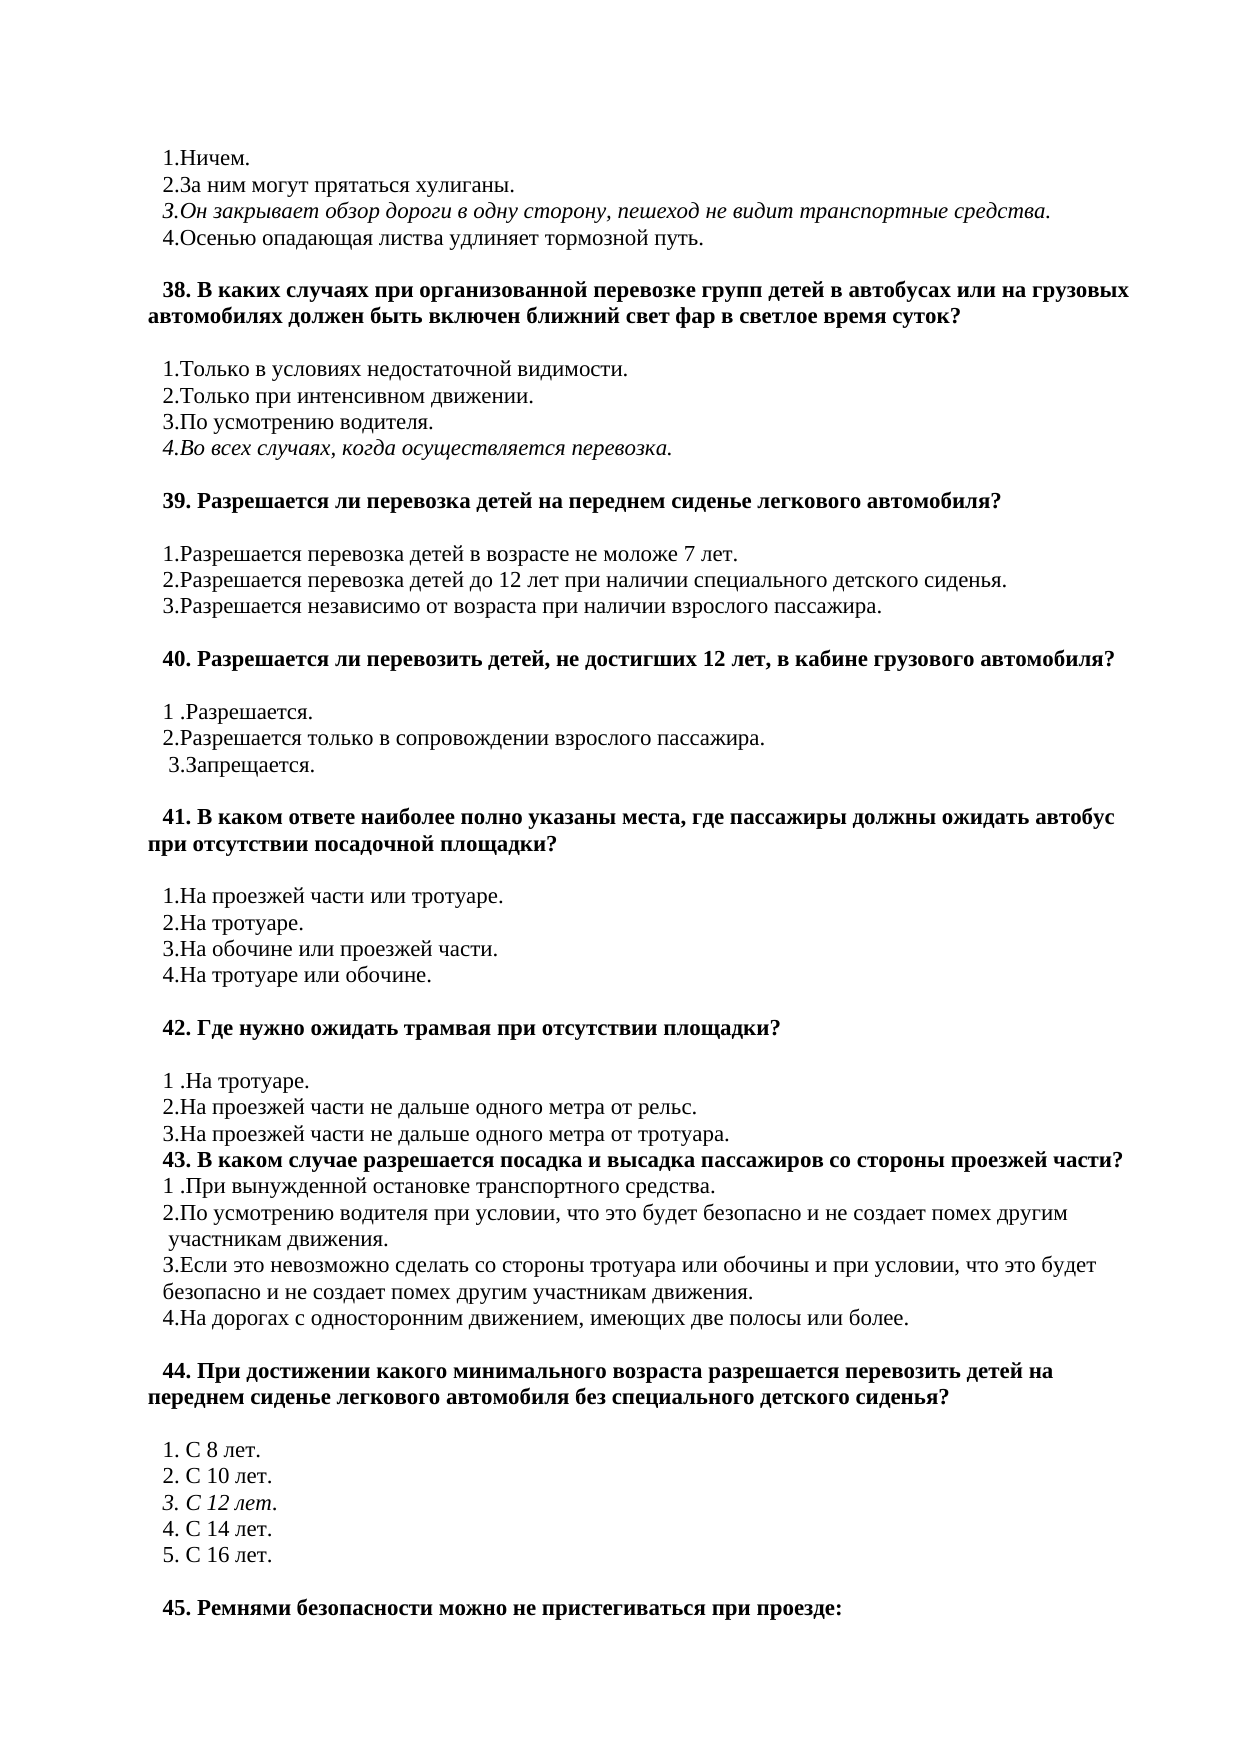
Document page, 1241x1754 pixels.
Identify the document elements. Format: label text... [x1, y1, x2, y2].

text З.Он закрывает обзор дороги в одну сторону, пешеход не видит транспортные средства. [148, 197, 1152, 223]
text 4.На тротуаре или обочине. [148, 961, 1152, 988]
text 3.На проезжей части не дальше одного метра от тротуара. [148, 1119, 1152, 1146]
text 4.Осенью опадающая листва удлиняет тормозной путь. [148, 223, 1152, 250]
text 44. При достижении какого минимального возраста разрешается перевозить детей на переднем сиденье легкового автомобиля без специального детского сиденья? [148, 1357, 1152, 1409]
text 1.Только в условиях недостаточной видимости. [148, 355, 1152, 382]
text 43. В каком случае разрешается посадка и высадка пассажиров со стороны проезжей части? [148, 1146, 1152, 1172]
text участникам движения. [148, 1225, 1152, 1251]
text 2. С 10 лет. [148, 1462, 1152, 1488]
text 2.На тротуаре. [148, 909, 1152, 935]
text 3.На обочине или проезжей части. [148, 935, 1152, 961]
text 41. В каком ответе наиболее полно указаны места, где пассажиры должны ожидать автобус при отсутствии посадочной площадки? [148, 803, 1152, 856]
text 38. В каких случаях при организованной перевозке групп детей в автобусах или на грузовых автомобилях должен быть включен ближний свет фар в светлое время суток? [148, 276, 1152, 329]
text 3.Разрешается независимо от возраста при наличии взрослого пассажира. [148, 592, 1152, 619]
text 5. С 16 лет. [148, 1541, 1152, 1568]
text 2.Только при интенсивном движении. [148, 382, 1152, 408]
text 42. Где нужно ожидать трамвая при отсутствии площадки? [148, 1014, 1152, 1041]
text 3. С 12 лет. [148, 1488, 1152, 1515]
text 45. Ремнями безопасности можно не пристегиваться при проезде: [148, 1594, 1152, 1620]
text 1.Разрешается перевозка детей в возрасте не моложе 7 лет. [148, 540, 1152, 566]
text З.Если это невозможно сделать со стороны тротуара или обочины и при условии, что это будет [148, 1251, 1152, 1278]
text 3.Запрещается. [148, 751, 1152, 777]
text 1 .На тротуаре. [148, 1067, 1152, 1093]
text 1. С 8 лет. [148, 1436, 1152, 1462]
text 2.По усмотрению водителя при условии, что это будет безопасно и не создает помех другим [148, 1199, 1152, 1225]
text безопасно и не создает помех другим участникам движения. [148, 1278, 1152, 1304]
text 1 .Разрешается. [148, 698, 1152, 724]
text 2.Разрешается перевозка детей до 12 лет при наличии специального детского сиденья. [148, 566, 1152, 592]
text 4.На дорогах с односторонним движением, имеющих две полосы или более. [148, 1304, 1152, 1330]
text 4.Во всех случаях, когда осуществляется перевозка. [148, 434, 1152, 461]
text 1 .При вынужденной остановке транспортного средства. [148, 1172, 1152, 1199]
text 2.3а ним могут прятаться хулиганы. [148, 171, 1152, 197]
text 3.По усмотрению водителя. [148, 408, 1152, 434]
text 1.На проезжей части или тротуаре. [148, 882, 1152, 909]
text 39. Разрешается ли перевозка детей на переднем сиденье легкового автомобиля? [148, 487, 1152, 513]
text 40. Разрешается ли перевозить детей, не достигших 12 лет, в кабине грузового автомобиля? [148, 645, 1152, 672]
text 2.Разрешается только в сопровождении взрослого пассажира. [148, 724, 1152, 751]
text 2.На проезжей части не дальше одного метра от рельс. [148, 1093, 1152, 1119]
text 4. С 14 лет. [148, 1515, 1152, 1541]
text 1.Ничем. [148, 144, 1152, 171]
